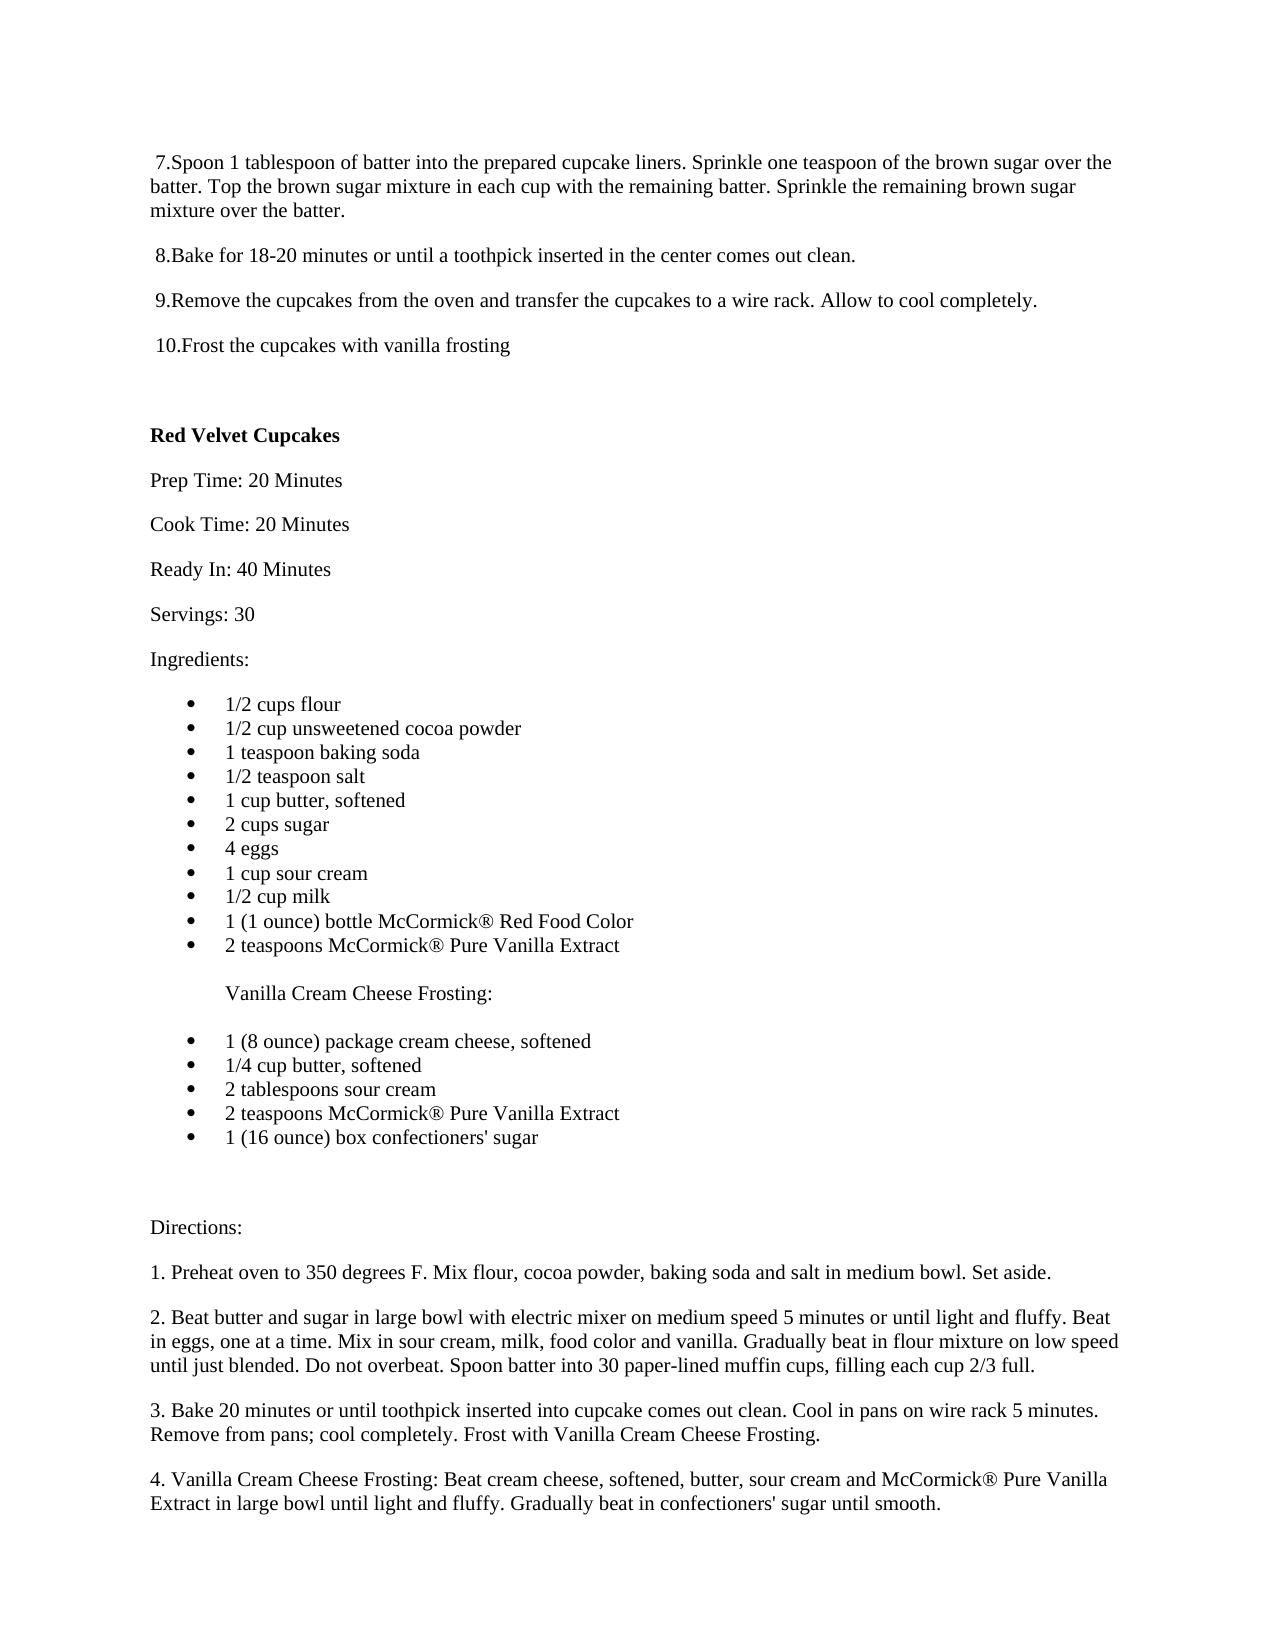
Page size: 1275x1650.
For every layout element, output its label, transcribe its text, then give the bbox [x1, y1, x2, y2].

list 1 teaspoon baking soda [187, 740, 1125, 764]
text 4. Vanilla Cream Cheese Frosting: Beat cream cheese, softened, butter, sour cream and McCormick® Pure Vanilla Extract in large bowl until light and fluffy. Gradually beat in confectioners' sugar until smooth. [150, 1467, 1125, 1515]
text Directions: [150, 1215, 1125, 1239]
text 9.Remove the cupcakes from the oven and transfer the cupcakes to a wire rack. Allow to cool completely. [150, 288, 1125, 312]
text Red Velvet Cupcakes [150, 423, 1125, 447]
text Servings: 30 [150, 602, 1125, 626]
list 1 (16 ounce) box confectioners' sugar [187, 1125, 1125, 1149]
list 1/4 cup butter, softened [187, 1053, 1125, 1077]
text Ingredients: [150, 647, 1125, 671]
text 2. Beat butter and sugar in large bowl with electric mixer on medium speed 5 minutes or until light and fluffy. Beat in eggs, one at a time. Mix in sour cream, milk, food color and vanilla. Gradually beat in flour mixture on low speed until just blended. Do not overbeat. Spoon batter into 30 paper-lined muffin cups, filling each cup 2/3 full. [150, 1305, 1125, 1377]
list 1 (8 ounce) package cream cheese, softened [187, 1029, 1125, 1053]
text Cook Time: 20 Minutes [150, 512, 1125, 536]
list 2 teaspoons McCormick® Pure Vanilla Extract [187, 933, 1125, 957]
list 1/2 cups flour [187, 692, 1125, 716]
text 7.Spoon 1 tablespoon of batter into the prepared cupcake liners. Sprinkle one teaspoon of the brown sugar over the batter. Top the brown sugar mixture in each cup with the remaining batter. Sprinkle the remaining brown sugar mixture over the batter. [150, 150, 1125, 222]
list 1 cup butter, softened [187, 788, 1125, 812]
list 2 tablespoons sour cream [187, 1077, 1125, 1101]
list Vanilla Cream Cheese Frosting: [225, 957, 1125, 1005]
text Prep Time: 20 Minutes [150, 467, 1125, 492]
text 8.Bake for 18-20 minutes or until a toothpick inserted in the center comes out clean. [150, 243, 1125, 267]
list 4 eggs [187, 836, 1125, 860]
text Ready In: 40 Minutes [150, 557, 1125, 581]
text 10.Frost the cupcakes with vanilla frosting [150, 333, 1125, 357]
list 2 teaspoons McCormick® Pure Vanilla Extract [187, 1101, 1125, 1125]
list 1/2 cup unsweetened cocoa powder [187, 716, 1125, 740]
list 1/2 teaspoon salt [187, 764, 1125, 788]
text 3. Bake 20 minutes or until toothpick inserted into cupcake comes out clean. Cool in pans on wire rack 5 minutes. Remove from pans; cool completely. Frost with Vanilla Cream Cheese Frosting. [150, 1398, 1125, 1446]
list 1 cup sour cream [187, 860, 1125, 884]
list 2 cups sugar [187, 812, 1125, 836]
list 1/2 cup milk [187, 884, 1125, 908]
text 1. Preheat oven to 350 degrees F. Mix flour, cocoa powder, baking soda and salt in medium bowl. Set aside. [150, 1260, 1125, 1284]
list 1 (1 ounce) bottle McCormick® Red Food Color [187, 908, 1125, 933]
